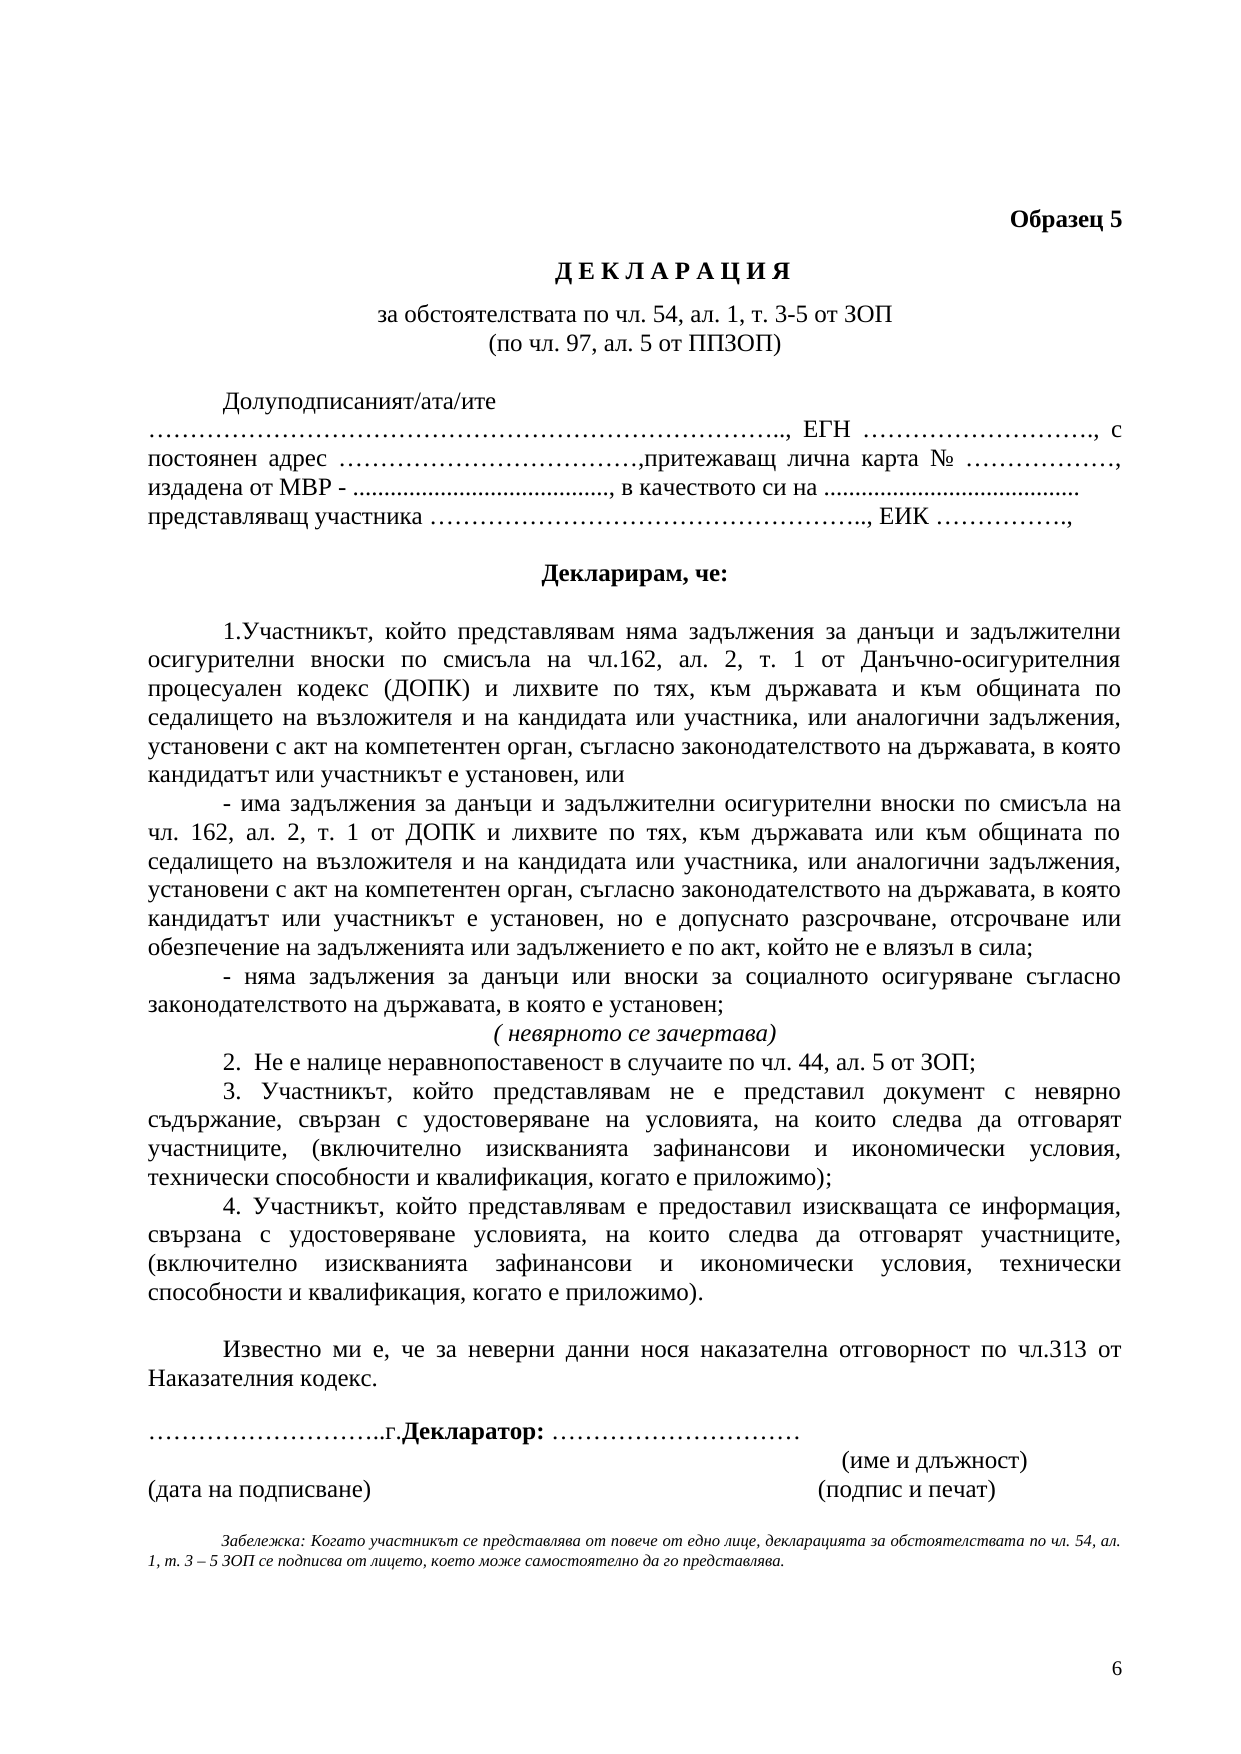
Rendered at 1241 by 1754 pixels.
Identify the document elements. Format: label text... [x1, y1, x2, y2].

text 1.Участникът, който представлявам няма задължения за данъци и задължителни осигурителни вноски по смисъла на чл.162, ал. 2, т. 1 от Данъчно-осигурителния процесуален кодекс (ДОПК) и лихвите по тях, към държавата и към общината по седалището на възложителя и на кандидата или участника, или аналогични задължения, установени с акт на компетентен орган, съгласно законодателството на държавата, в която кандидатът или участникът е установен, или [148, 616, 1122, 788]
text за обстоятелствата по чл. 54, ал. 1, т. 3-5 от ЗОП [148, 299, 1122, 328]
text представляващ участника …………………………………………….., ЕИК ……………., [148, 501, 1122, 529]
text 2. Не е налице неравнопоставеност в случаите по чл. 44, ал. 5 от ЗОП; [148, 1047, 1122, 1076]
text - има задължения за данъци и задължителни осигурителни вноски по смисъла на чл. 162, ал. 2, т. 1 от ДОПК и лихвите по тях, към държавата или към общината по седалището на възложителя и на кандидата или участника, или аналогични задължения, установени с акт на компетентен орган, съгласно законодателството на държавата, в която кандидатът или участникът е установен, но е допуснато разсрочване, отсрочване или обезпечение на задълженията или задължението е по акт, който не е влязъл в сила; [148, 788, 1122, 961]
text Д Е К Л А Р А Ц И Я [148, 256, 1122, 285]
text ………………………..г.Декларатор: ………………………… [148, 1416, 1122, 1445]
text Известно ми е, че за неверни данни нося наказателна отговорност по чл.313 от Наказателния кодекс. [148, 1334, 1122, 1392]
text (име и длъжност) [148, 1445, 1122, 1474]
text Забележка: Когато участникът се представлява от повече от едно лице, декларацията за обстоятелствата по чл. 54, ал. 1, т. 3 – 5 ЗОП се подписва от лицето, което може самостоятелно да го представлява. [148, 1531, 1122, 1569]
text (по чл. 97, ал. 5 от ППЗОП) [148, 328, 1122, 357]
text Декларирам, че: [148, 558, 1122, 587]
text 4. Участникът, който представлявам е предоставил изискващата се информация, свързана с удостоверяване условията, на които следва да отговарят участниците, (включително изискванията зафинансови и икономически условия, технически способности и квалификация, когато е приложимо). [148, 1191, 1122, 1306]
text Долуподписаният/ата/ите ………………………………………………………………….., ЕГН ………………………., с постоянен адрес ………………………………,притежаващ лична карта № ………………, издадена от МВР - ........................................., в качеството си на ......................................... [148, 386, 1122, 501]
text (дата на подписване) (подпис и печат) [148, 1474, 1122, 1502]
text ( невярното се зачертава) [148, 1018, 1122, 1047]
text - няма задължения за данъци или вноски за социалното осигуряване съгласно законодателството на държавата, в която е установен; [148, 961, 1122, 1018]
text 3. Участникът, който представлявам не е представил документ с невярно съдържание, свързан с удостоверяване на условията, на които следва да отговарят участниците, (включително изискванията зафинансови и икономически условия, технически способности и квалификация, когато е приложимо); [148, 1076, 1122, 1191]
text Образец 5 [148, 204, 1122, 232]
